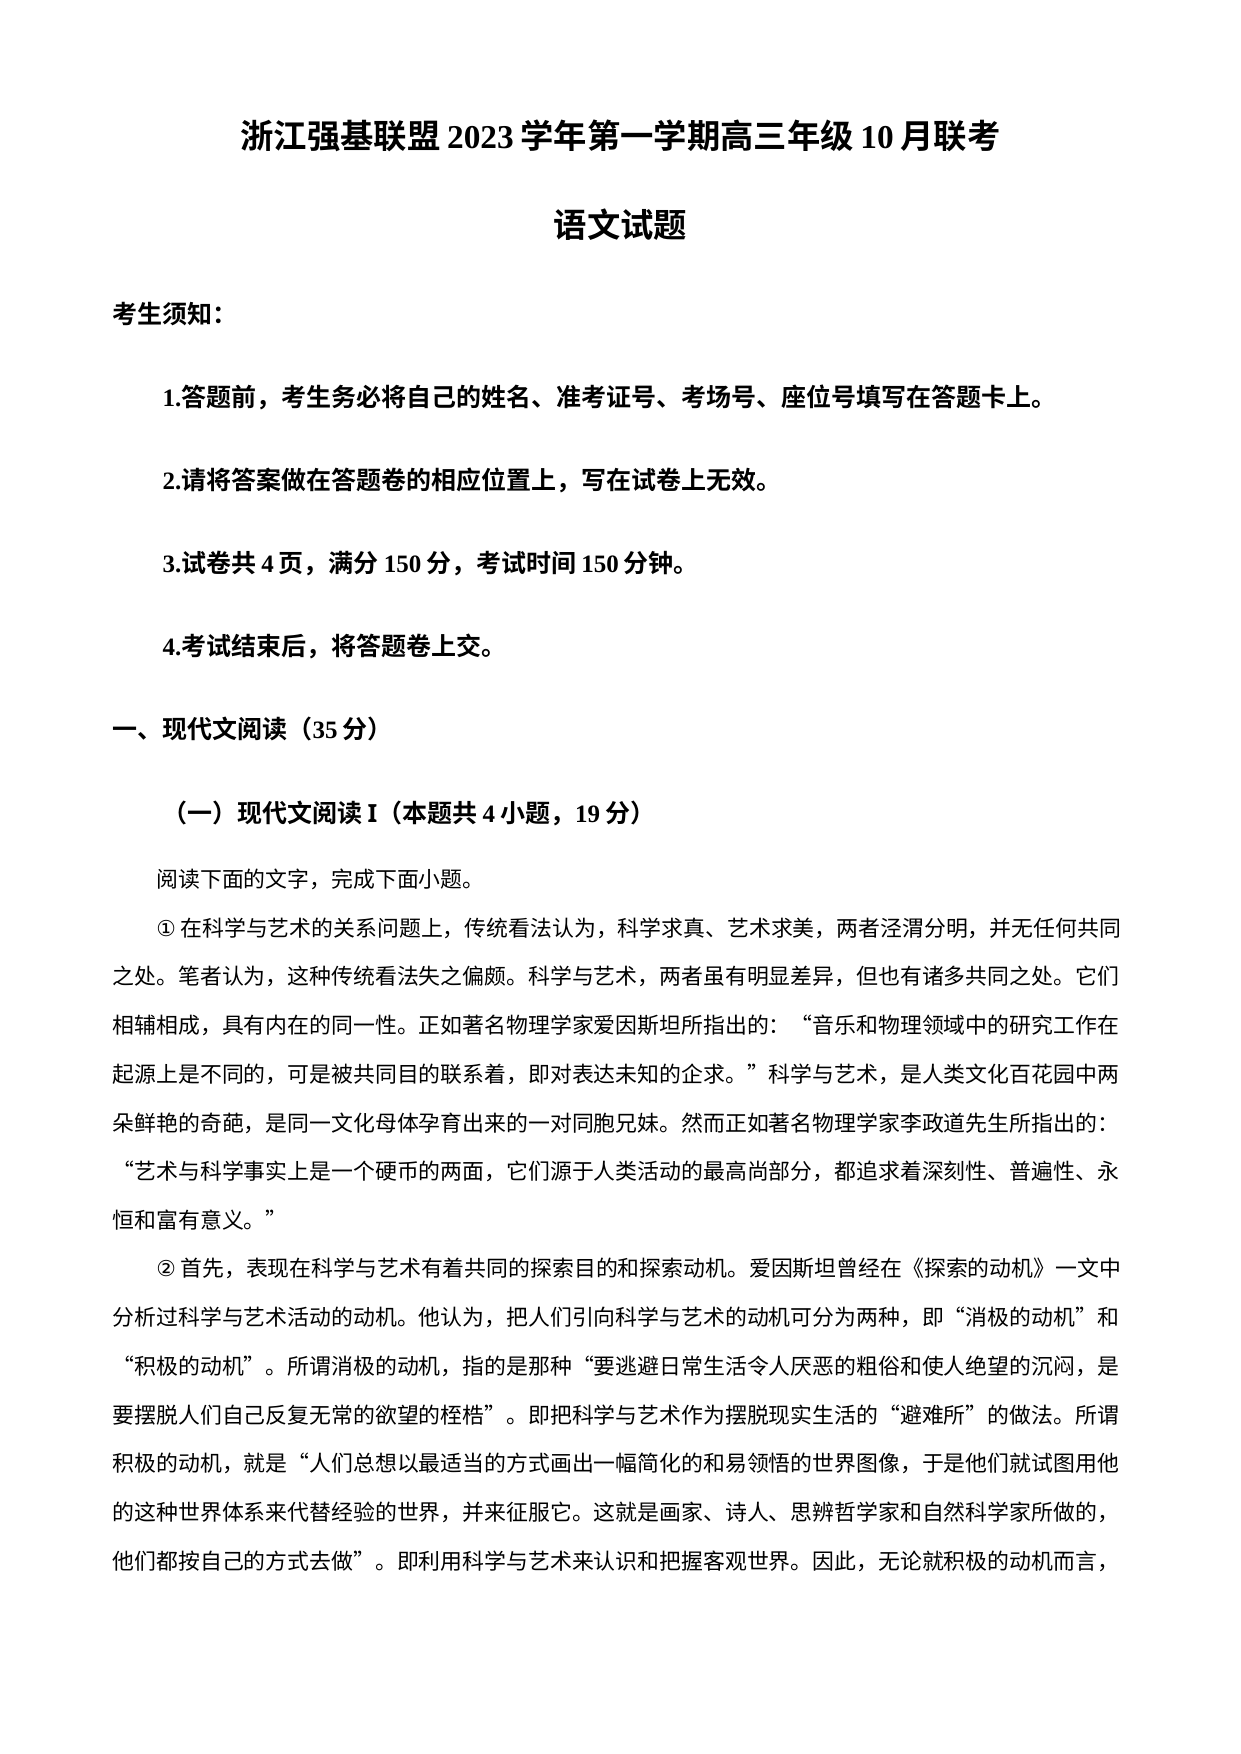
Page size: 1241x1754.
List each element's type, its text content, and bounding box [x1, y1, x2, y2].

text 一、现代文阅读（35分） [112, 696, 1128, 761]
text 考生须知： [112, 280, 1128, 345]
text 1.答题前，考生务必将自己的姓名、准考证号、考场号、座位号填写在答题卡上。 [112, 363, 1128, 428]
text 3.试卷共4页，满分150分，考试时间150分钟。 [112, 529, 1128, 594]
text 4.考试结束后，将答题卷上交。 [112, 612, 1128, 677]
text 2.请将答案做在答题卷的相应位置上，写在试卷上无效。 [112, 446, 1128, 511]
text 浙江强基联盟2023学年第一学期高三年级10月联考 [112, 102, 1128, 167]
text 语文试题 [112, 191, 1128, 256]
text （一）现代文阅读I（本题共4小题，19分） [112, 779, 1128, 844]
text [112, 1251, 1128, 1576]
text 阅读下面的文字，完成下面小题。 [112, 862, 1128, 894]
text ①在科学与艺术的关系问题上，传统看法认为，科学求真、艺术求美，两者泾渭分明，并无任何共同之处。笔者认为，这种传统看法失之偏颇。科学与艺术，两者虽有明显差异，但也有诸多共同之处。它们相辅相成，具有内在的同一性。正如著名物理学家爱因斯坦所指出的：“音乐和物理领域中的研究工作在起源上是不同的，可是被共同目的联系着，即对表达未知的企求。”科学与艺术，是人类文化百花园中两朵鲜艳的奇葩，是同一文化母体孕育出来的一对同胞兄妹。然而正如著名物理学家李政道先生所指出的：“艺术与科学事实上是一个硬币的两面，它们源于人类活动的最高尚部分，都追求着深刻性、普遍性、永恒和富有意义。” [112, 910, 1128, 1235]
